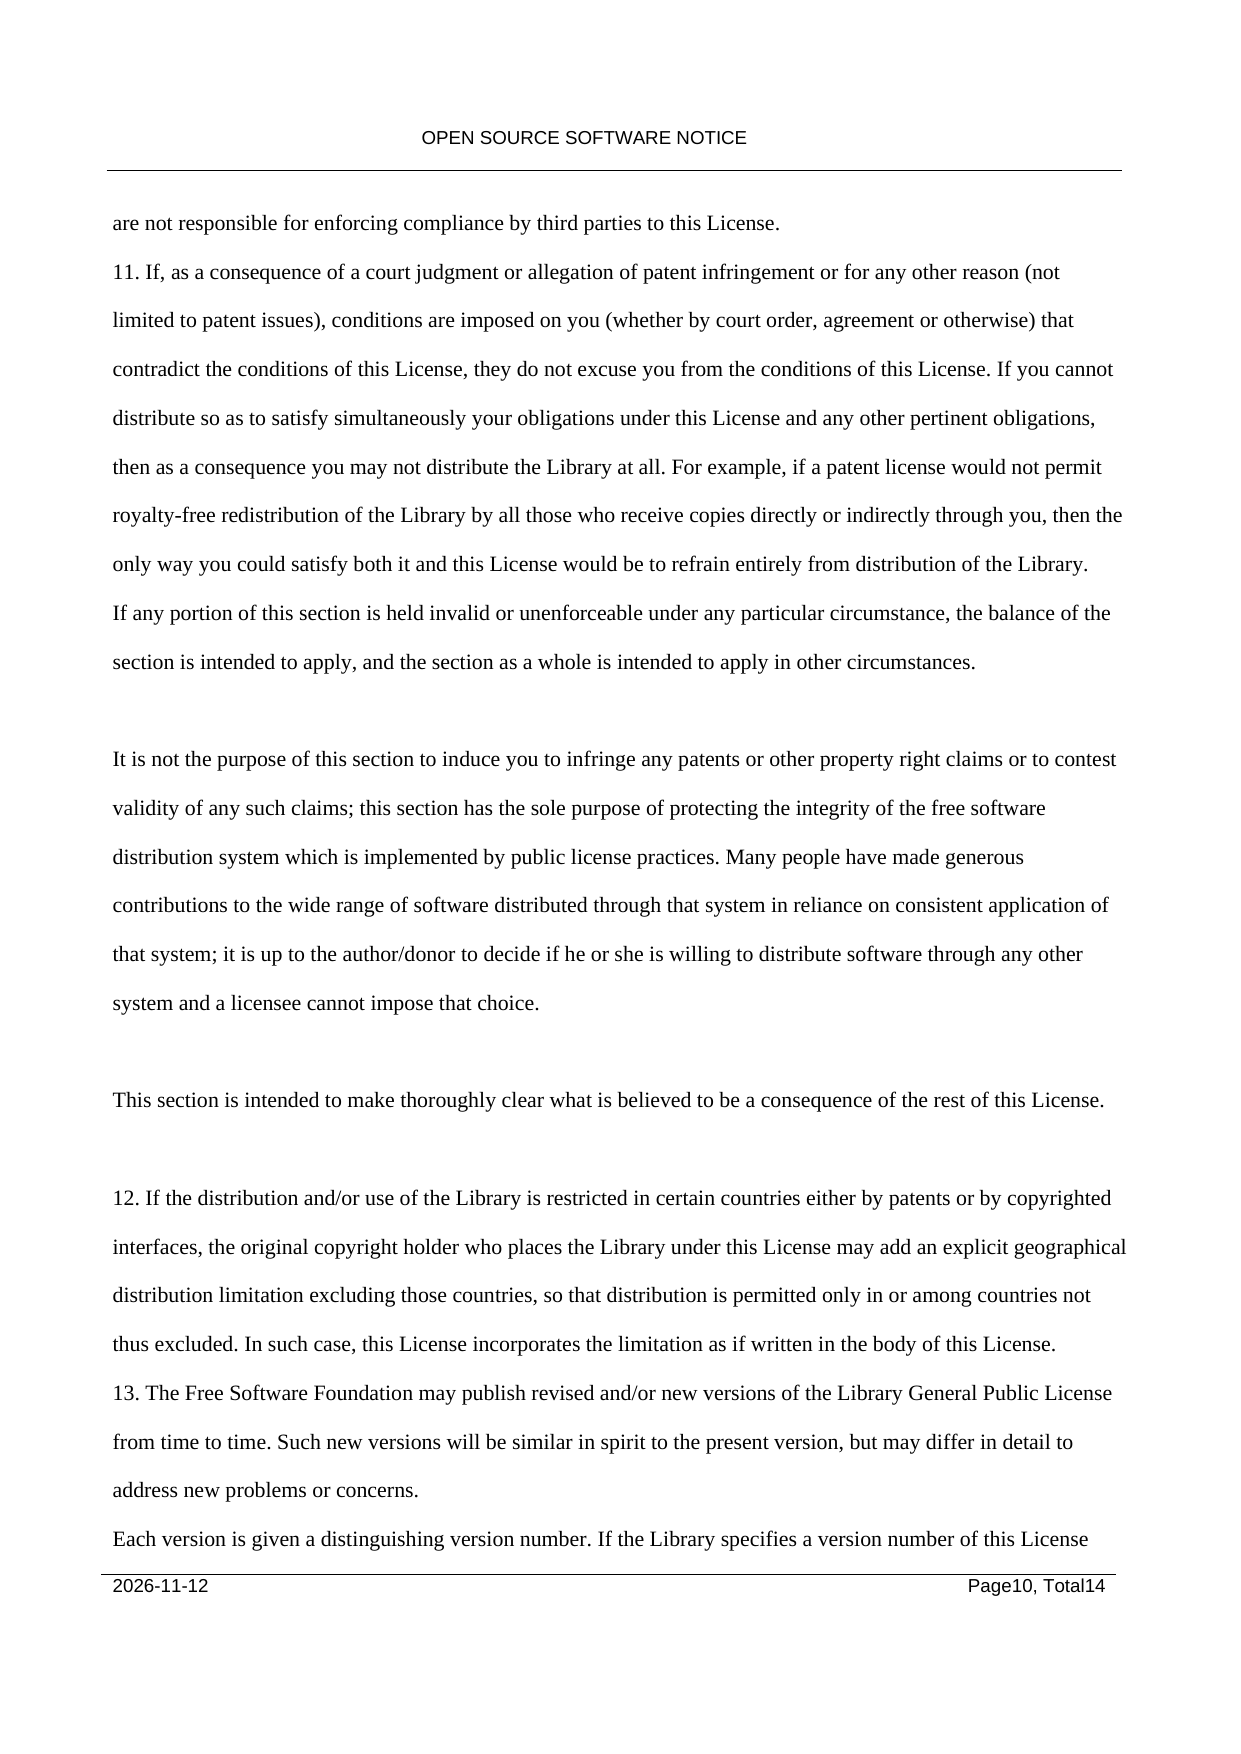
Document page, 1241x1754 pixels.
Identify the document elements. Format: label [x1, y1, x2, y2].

text [112, 206, 1128, 1555]
